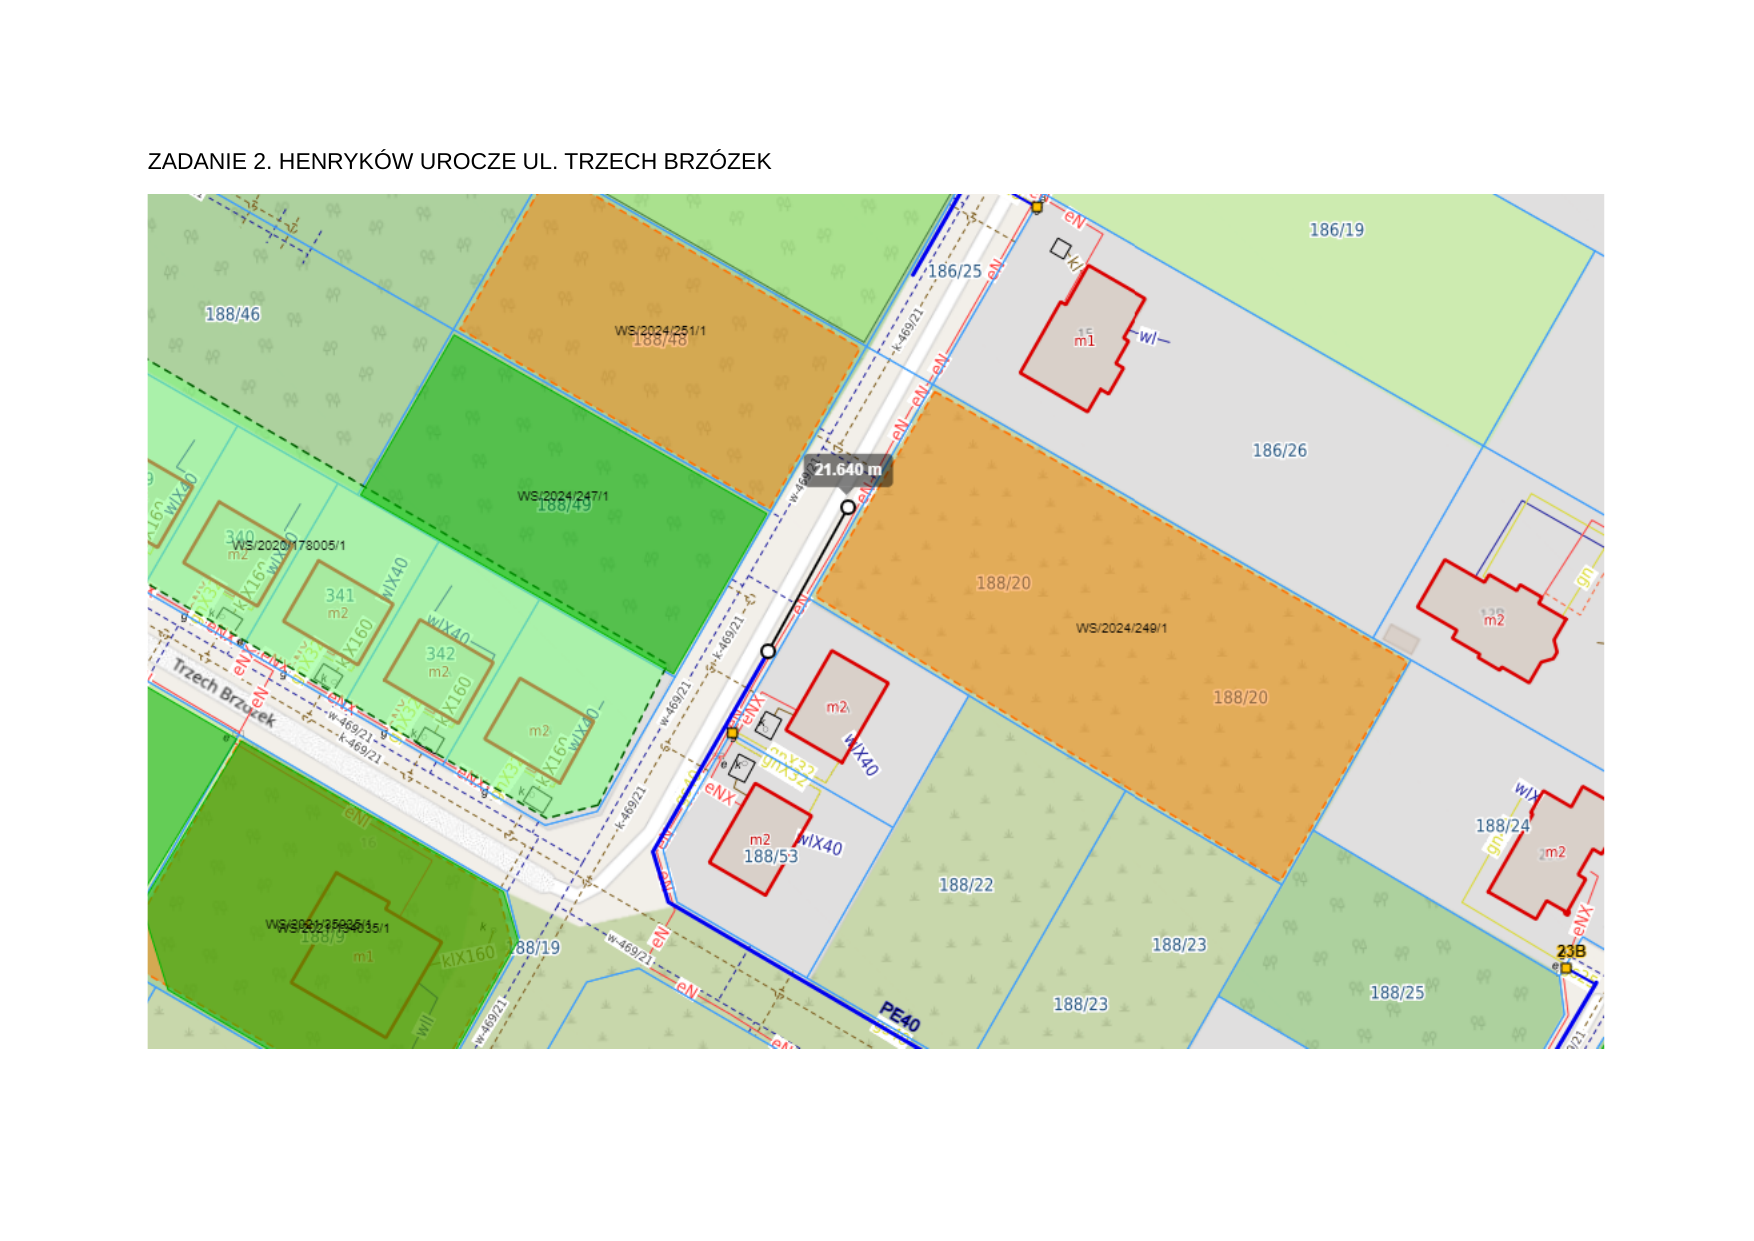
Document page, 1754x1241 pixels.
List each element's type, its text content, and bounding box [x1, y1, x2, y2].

text ZADANIE 2. HENRYKÓW UROCZE UL. TRZECH BRZÓZEK [148, 148, 1606, 174]
picture [147, 194, 1607, 1049]
